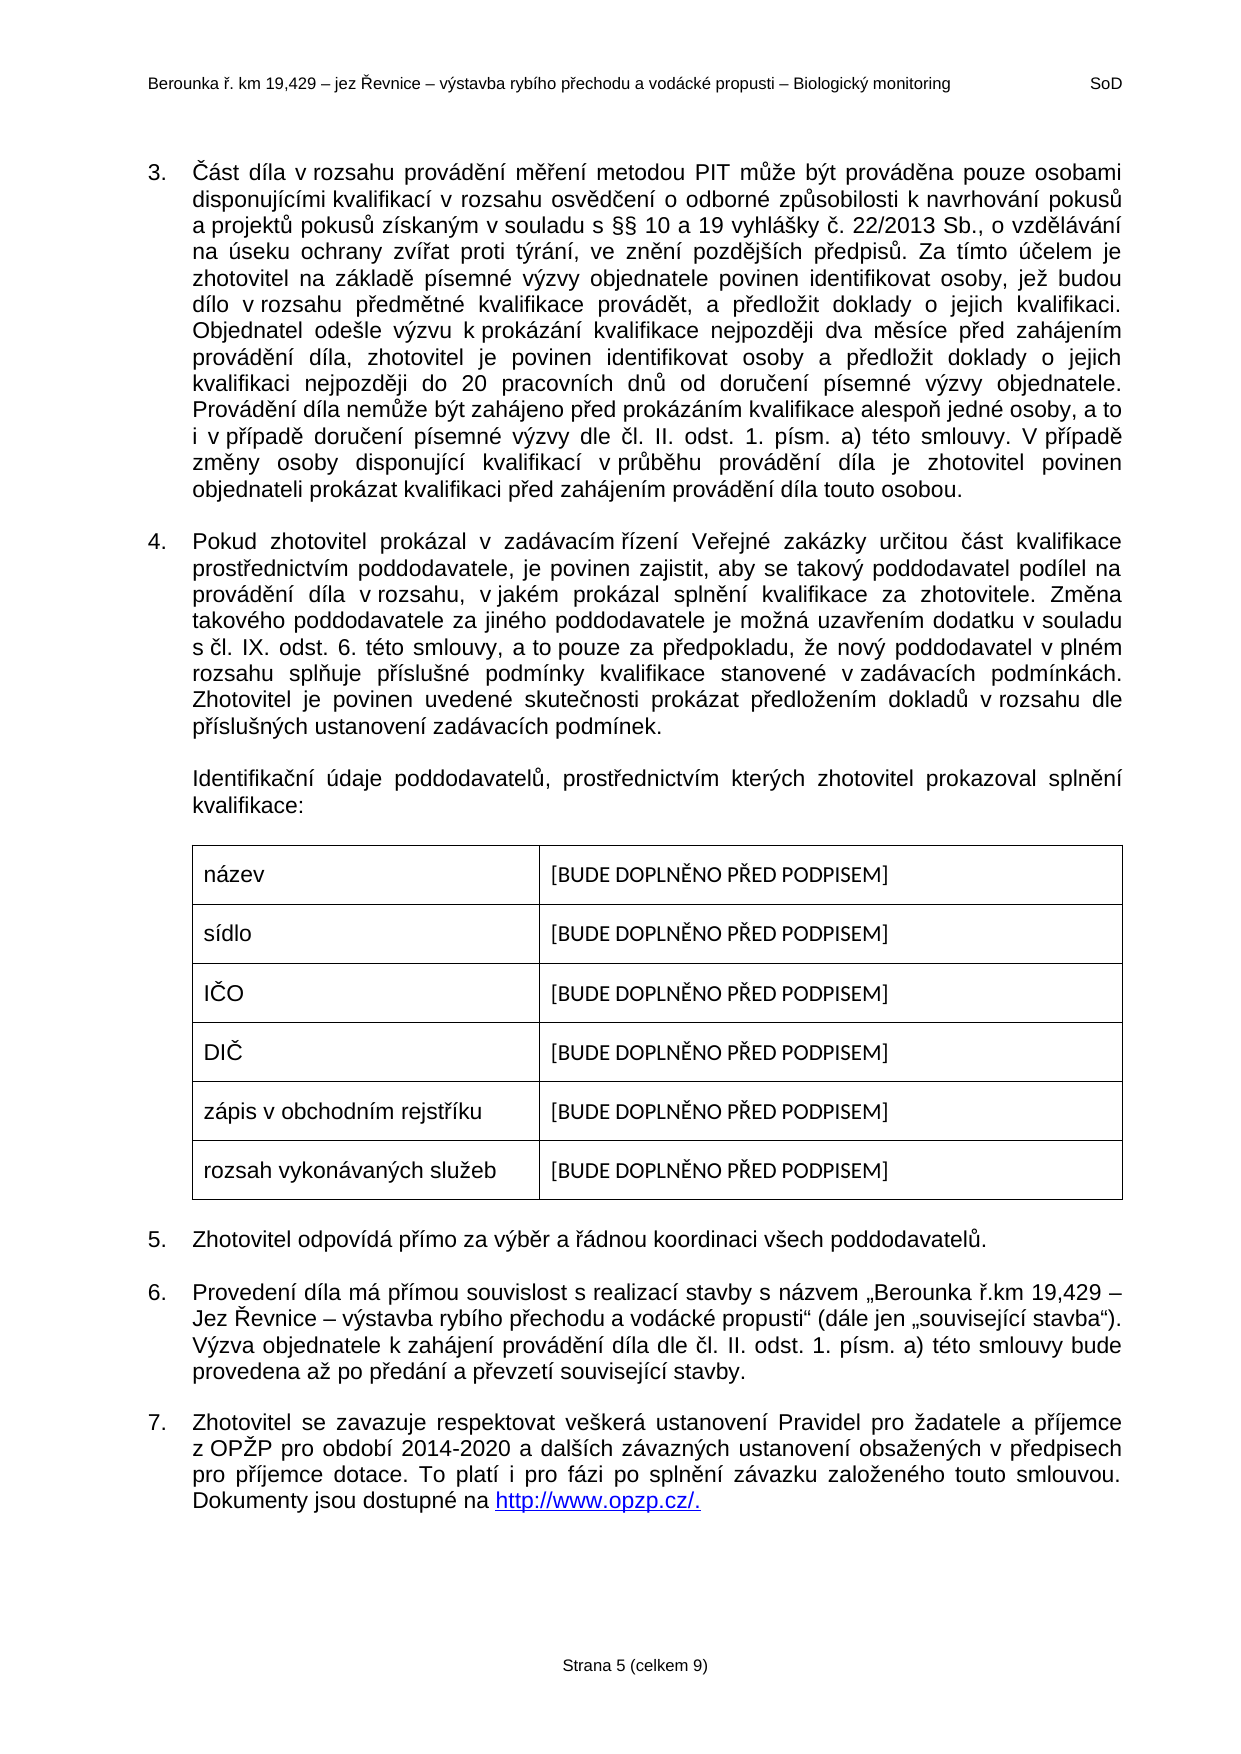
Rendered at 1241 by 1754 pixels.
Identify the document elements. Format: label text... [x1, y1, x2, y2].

table_cell rozsah vykonávaných služeb [193, 1141, 539, 1199]
table_header [BUDE DOPLNĚNO PŘED PODPISEM] [540, 846, 1122, 903]
table_cell [BUDE DOPLNĚNO PŘED PODPISEM] [540, 1141, 1122, 1199]
list Provedení díla má přímou souvislost s realizací stavby s názvem „Berounka ř.km 19,429 – Jez Řevnice – výstavba rybího přechodu a vodácké propusti“ (dále jen „související stavba“). Výzva objednatele k zahájení provádění díla dle čl. II. odst. 1. písm. a) této smlouvy bude provedena až po předání a převzetí související stavby. [148, 1279, 1122, 1384]
table_header název [193, 846, 539, 903]
list Zhotovitel odpovídá přímo za výběr a řádnou koordinaci všech poddodavatelů. [148, 1226, 1122, 1253]
text Identifikační údaje poddodavatelů, prostřednictvím kterých zhotovitel prokazoval splnění kvalifikace: [192, 765, 1122, 818]
list Část díla v rozsahu provádění měření metodou PIT může být prováděna pouze osobami disponujícími kvalifikací v rozsahu osvědčení o odborné způsobilosti k navrhování pokusů a projektů pokusů získaným v souladu s §§ 10 a 19 vyhlášky č. 22/2013 Sb., o vzdělávání na úseku ochrany zvířat proti týrání, ve znění pozdějších předpisů. Za tímto účelem je zhotovitel na základě písemné výzvy objednatele povinen identifikovat osoby, jež budou dílo v rozsahu předmětné kvalifikace provádět, a předložit doklady o jejich kvalifikaci. Objednatel odešle výzvu k prokázání kvalifikace nejpozději dva měsíce před zahájením provádění díla, zhotovitel je povinen identifikovat osoby a předložit doklady o jejich kvalifikaci nejpozději do 20 pracovních dnů od doručení písemné výzvy objednatele. Provádění díla nemůže být zahájeno před prokázáním kvalifikace alespoň jedné osoby, a to i v případě doručení písemné výzvy dle čl. II. odst. 1. písm. a) této smlouvy. V případě změny osoby disponující kvalifikací v průběhu provádění díla je zhotovitel povinen objednateli prokázat kvalifikaci před zahájením provádění díla touto osobou. [148, 159, 1122, 502]
table_cell IČO [193, 964, 539, 1022]
table_cell zápis v obchodním rejstříku [193, 1082, 539, 1140]
table_cell [BUDE DOPLNĚNO PŘED PODPISEM] [540, 1082, 1122, 1140]
table_cell sídlo [193, 905, 539, 963]
table_cell [BUDE DOPLNĚNO PŘED PODPISEM] [540, 1023, 1122, 1081]
list Pokud zhotovitel prokázal v zadávacím řízení Veřejné zakázky určitou část kvalifikace prostřednictvím poddodavatele, je povinen zajistit, aby se takový poddodavatel podílel na provádění díla v rozsahu, v jakém prokázal splnění kvalifikace za zhotovitele. Změna takového poddodavatele za jiného poddodavatele je možná uzavřením dodatku v souladu s čl. IX. odst. 6. této smlouvy, a to pouze za předpokladu, že nový poddodavatel v plném rozsahu splňuje příslušné podmínky kvalifikace stanovené v zadávacích podmínkách. Zhotovitel je povinen uvedené skutečnosti prokázat předložením dokladů v rozsahu dle příslušných ustanovení zadávacích podmínek. [148, 528, 1122, 739]
list Zhotovitel se zavazuje respektovat veškerá ustanovení Pravidel pro žadatele a příjemce z OPŽP pro období 2014-2020 a dalších závazných ustanovení obsažených v předpisech pro příjemce dotace. To platí i pro fázi po splnění závazku založeného touto smlouvou. Dokumenty jsou dostupné na http://www.opzp.cz/. [148, 1408, 1122, 1514]
table_cell DIČ [193, 1023, 539, 1081]
table_cell [BUDE DOPLNĚNO PŘED PODPISEM] [540, 905, 1122, 963]
table_cell [BUDE DOPLNĚNO PŘED PODPISEM] [540, 964, 1122, 1022]
